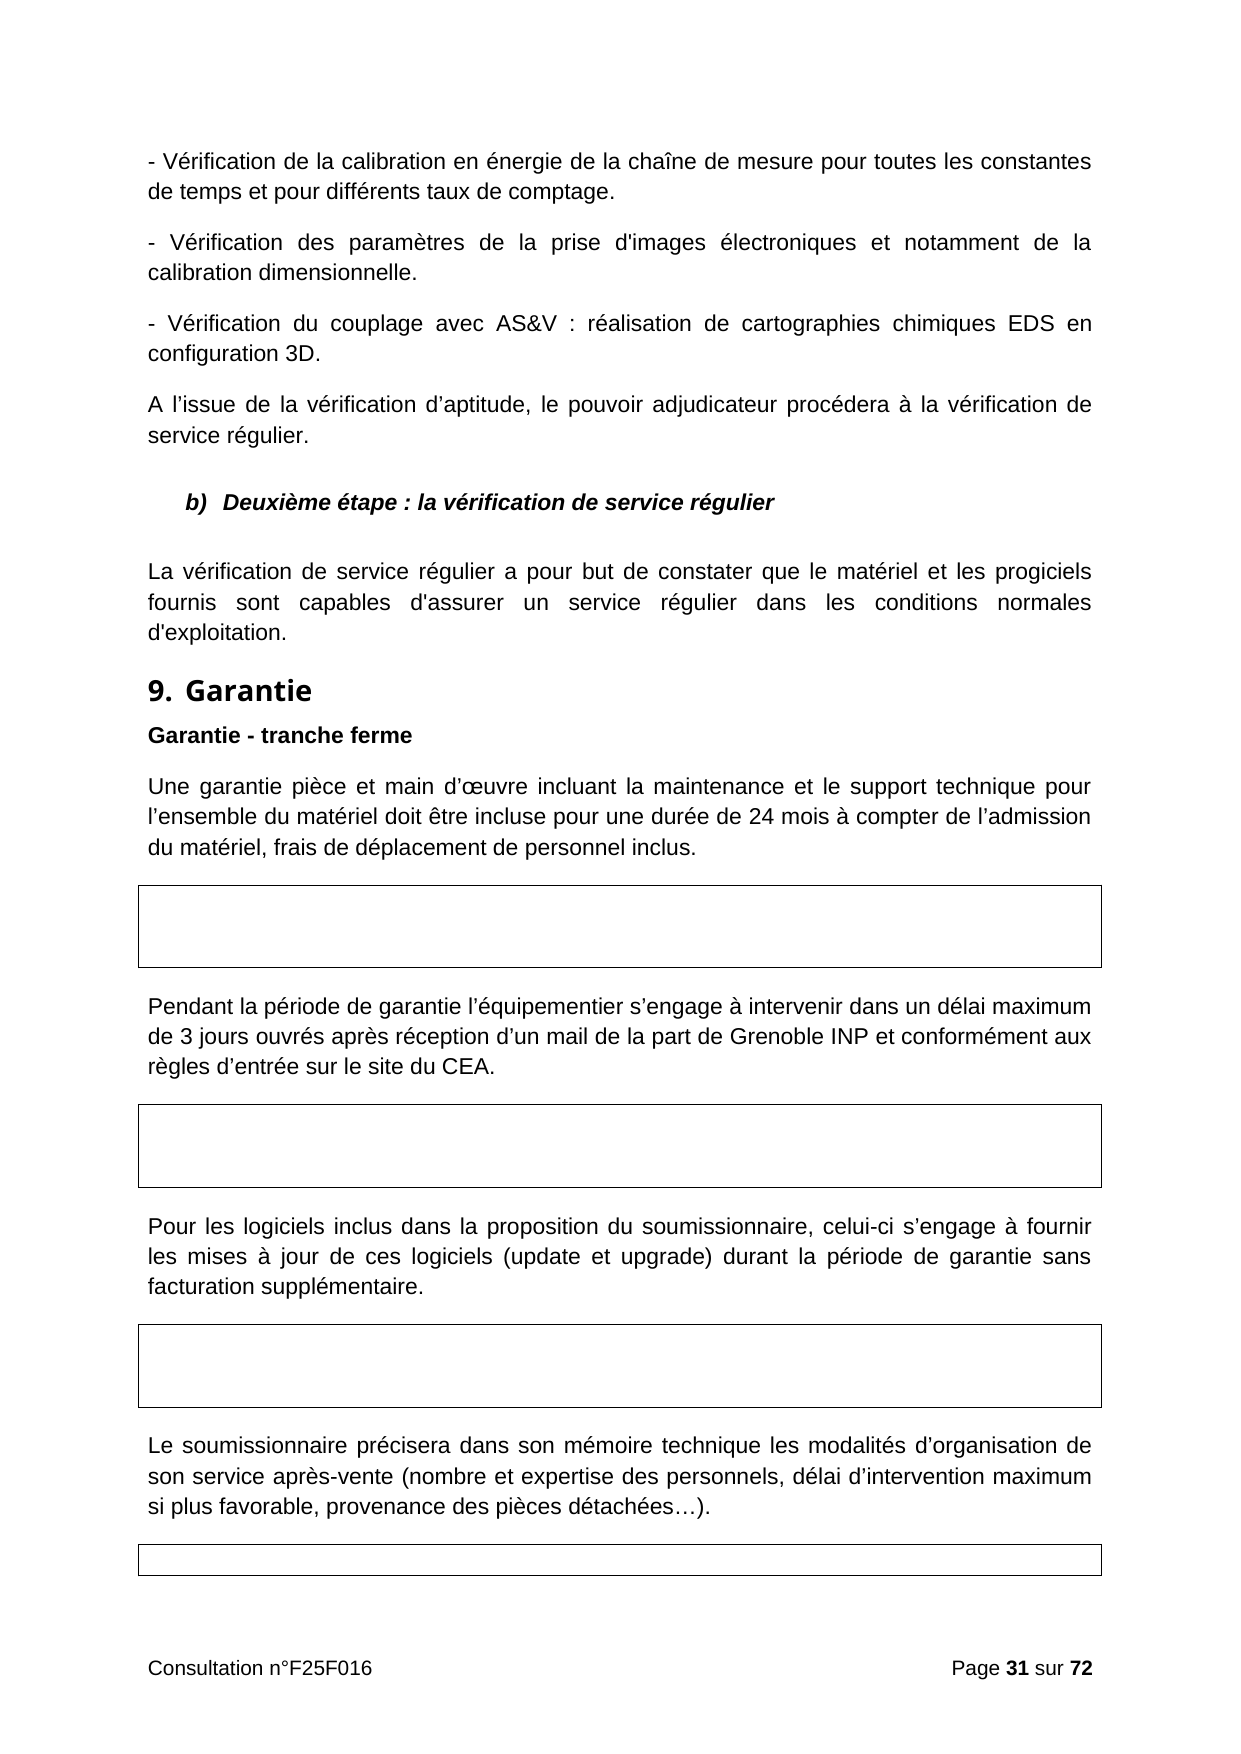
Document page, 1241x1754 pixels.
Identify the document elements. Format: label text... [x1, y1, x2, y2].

text Une garantie pièce et main d’œuvre incluant la maintenance et le support technique pour l’ensemble du matériel doit être incluse pour une durée de 24 mois à compter de l’admission du matériel, frais de déplacement de personnel inclus. [148, 773, 1093, 860]
subtitle Garantie [148, 670, 1093, 709]
text Le soumissionnaire précisera dans son mémoire technique les modalités d’organisation de son service après-vente (nombre et expertise des personnels, délai d’intervention maximum si plus favorable, provenance des pièces détachées…). [148, 1432, 1093, 1519]
text - Vérification des paramètres de la prise d'images électroniques et notamment de la calibration dimensionnelle. [148, 229, 1093, 285]
text Garantie - tranche ferme [148, 722, 1093, 748]
text A l’issue de la vérification d’aptitude, le pouvoir adjudicateur procédera à la vérification de service régulier. [148, 391, 1093, 448]
subtitle Deuxième étape : la vérification de service régulier [185, 489, 1093, 516]
text Pendant la période de garantie l’équipementier s’engage à intervenir dans un délai maximum de 3 jours ouvrés après réception d’un mail de la part de Grenoble INP et conformément aux règles d’entrée sur le site du CEA. [148, 993, 1093, 1079]
text - Vérification de la calibration en énergie de la chaîne de mesure pour toutes les constantes de temps et pour différents taux de comptage. [148, 148, 1093, 204]
text - Vérification du couplage avec AS&V : réalisation de cartographies chimiques EDS en configuration 3D. [148, 310, 1093, 367]
text La vérification de service régulier a pour but de constater que le matériel et les progiciels fournis sont capables d'assurer un service régulier dans les conditions normales d'exploitation. [148, 558, 1093, 645]
text Pour les logiciels inclus dans la proposition du soumissionnaire, celui-ci s’engage à fournir les mises à jour de ces logiciels (update et upgrade) durant la période de garantie sans facturation supplémentaire. [148, 1213, 1093, 1299]
